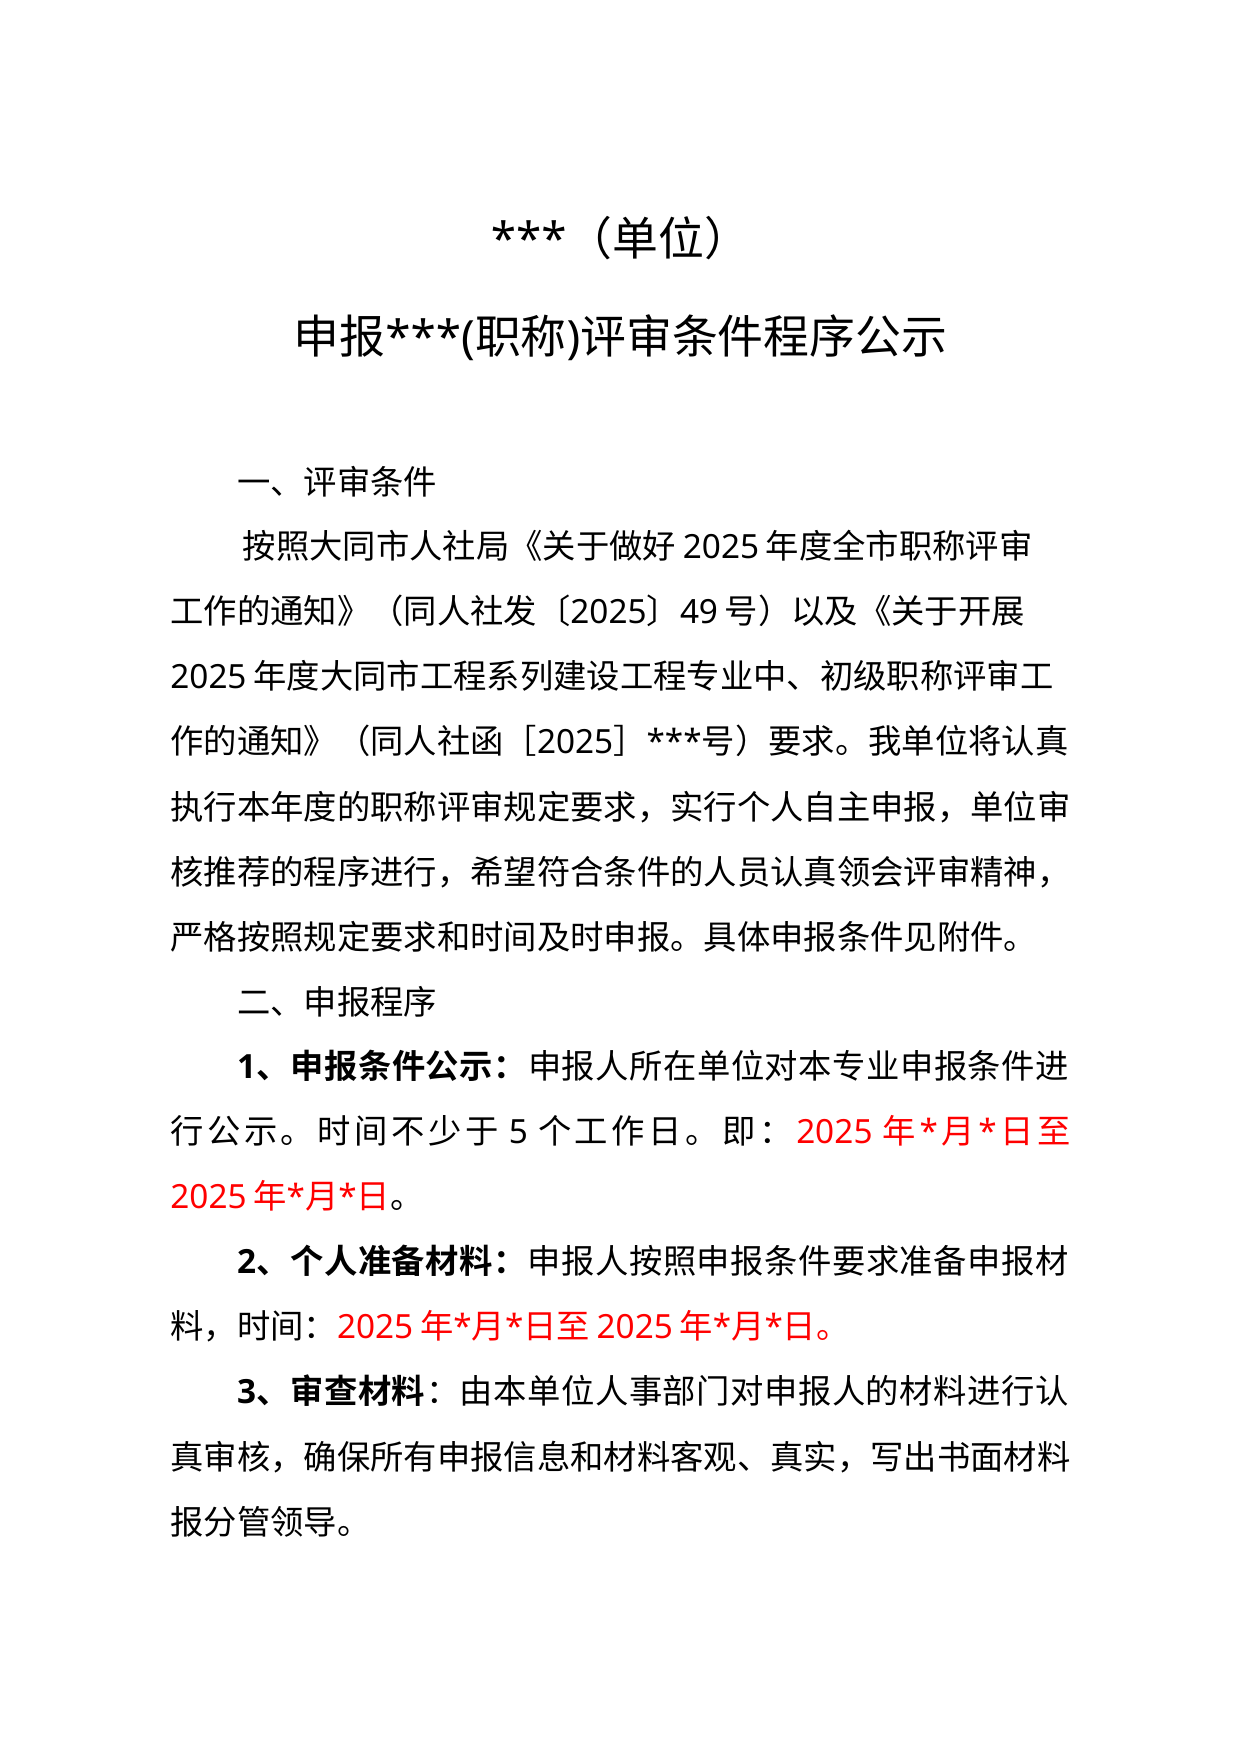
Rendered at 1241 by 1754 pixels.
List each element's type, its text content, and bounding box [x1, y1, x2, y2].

text 工作的通知》（同人社发〔2025〕49号）以及《关于开展2025年度大同市工程系列建设工程专业中、初级职称评审工作的通知》（同人社函［2025］***号）要求。我单位将认真执行本年度的职称评审规定要求，实行个人自主申报，单位审核推荐的程序进行，希望符合条件的人员认真领会评审精神，严格按照规定要求和时间及时申报。具体申报条件见附件。 [170, 577, 1070, 967]
text 申报***(职称)评审条件程序公示 [170, 284, 1070, 382]
text 2、个人准备材料：申报人按照申报条件要求准备申报材料，时间：2025年*月*日至2025年*月*日。 [170, 1227, 1070, 1357]
text ***（单位） [170, 187, 1070, 284]
text 按照大同市人社局《关于做好2025年度全市职称评审 [170, 512, 1070, 577]
list 二、申报程序 [170, 967, 1070, 1032]
text 一、评审条件 [170, 447, 1070, 512]
text 1、申报条件公示：申报人所在单位对本专业申报条件进行公示。时间不少于5个工作日。即：2025年*月*日至2025年*月*日。 [170, 1032, 1070, 1227]
text 3、审查材料：由本单位人事部门对申报人的材料进行认真审核，确保所有申报信息和材料客观、真实，写出书面材料报分管领导。 [170, 1357, 1070, 1552]
